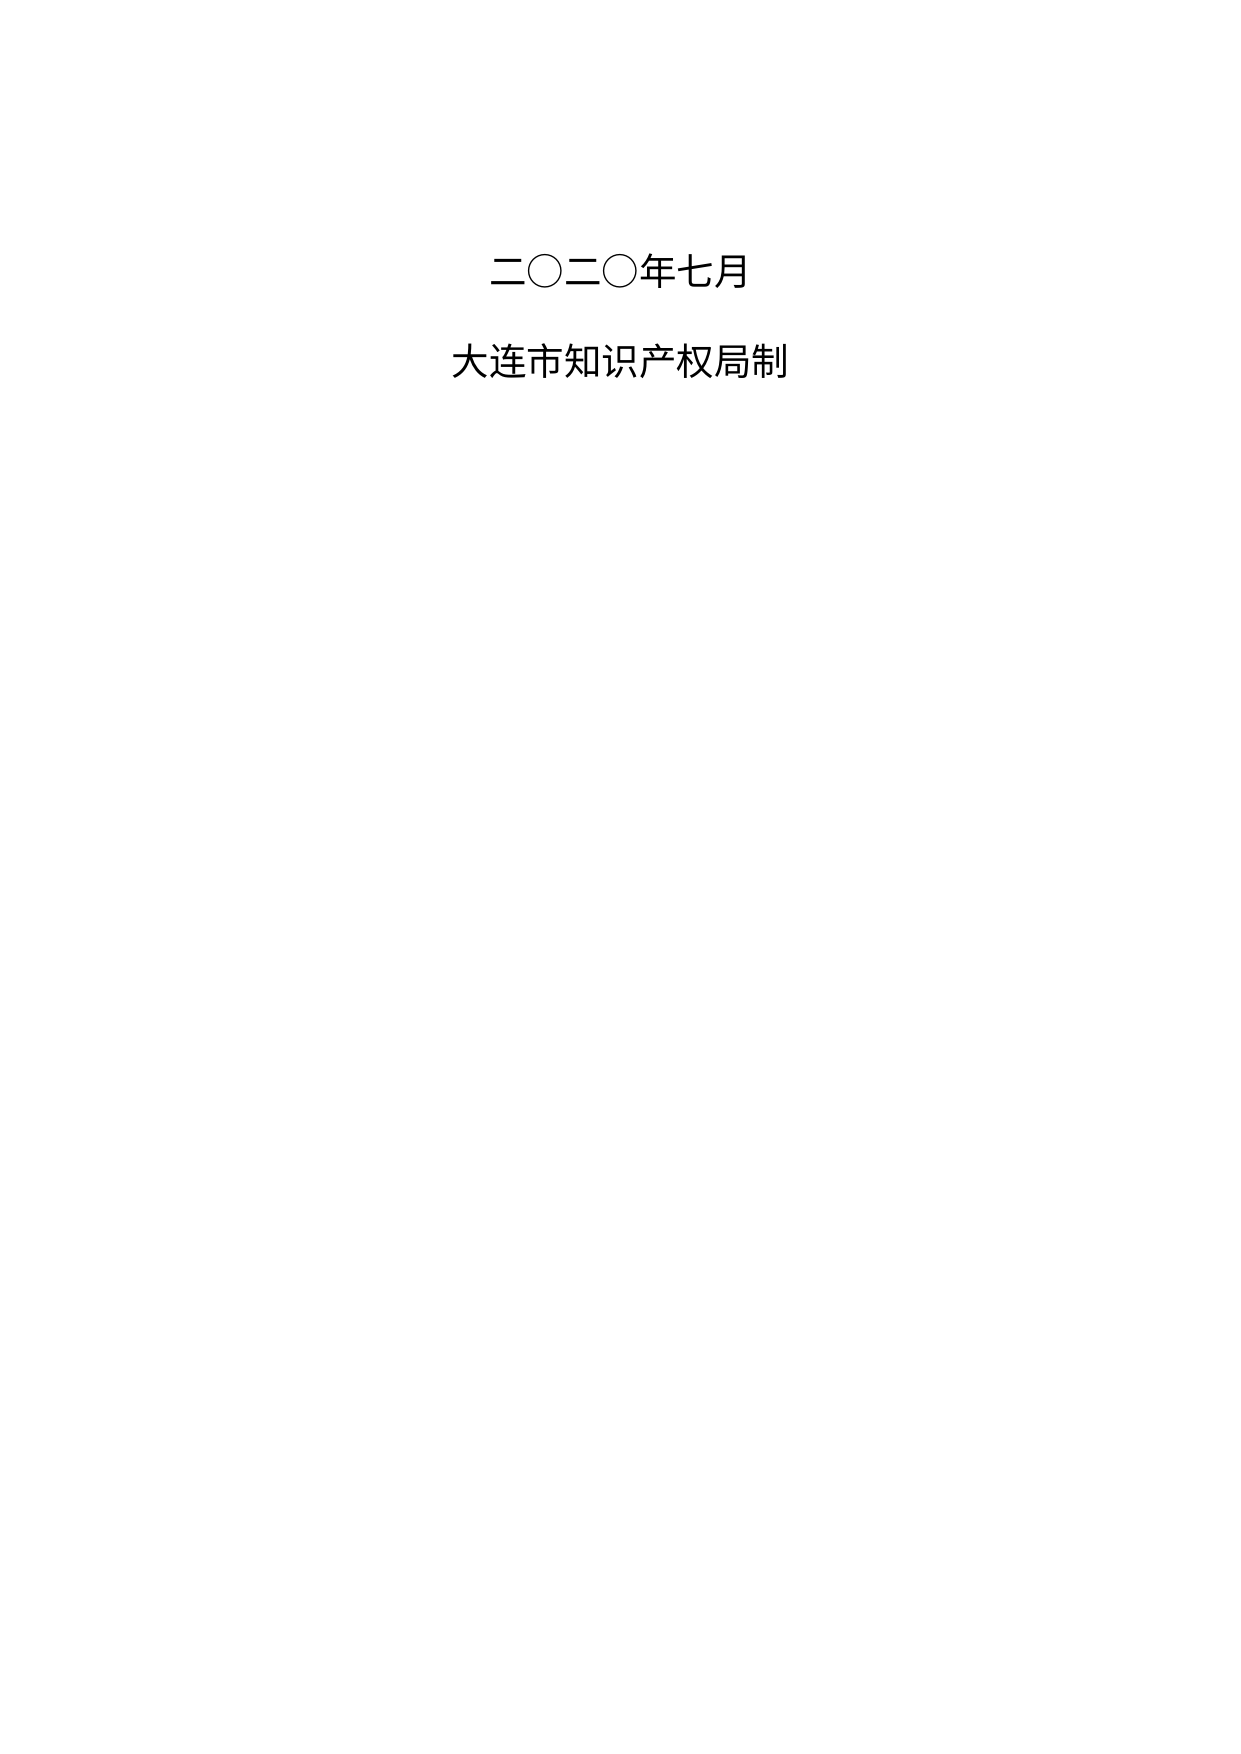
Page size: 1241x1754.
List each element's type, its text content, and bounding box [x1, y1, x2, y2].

text 二○二○年七月 [187, 237, 1053, 302]
text 大连市知识产权局制 [187, 327, 1053, 392]
